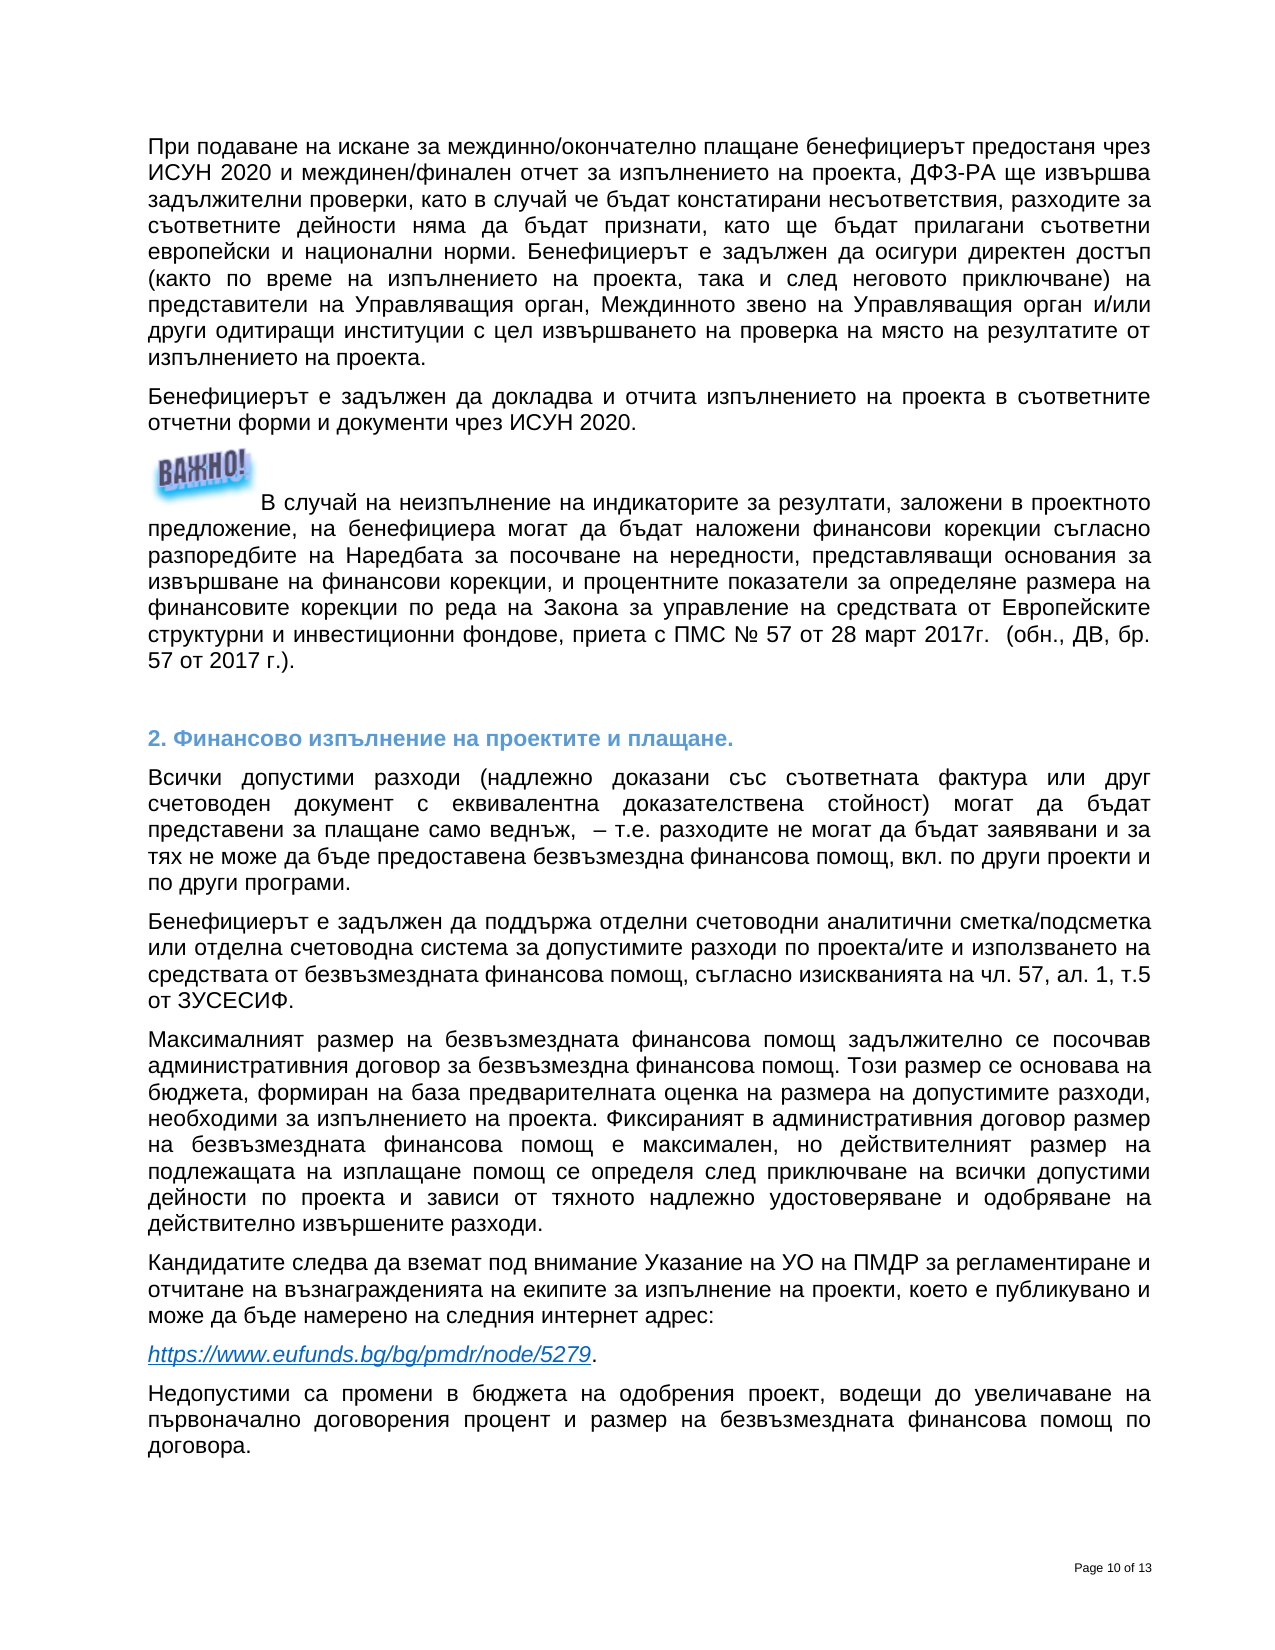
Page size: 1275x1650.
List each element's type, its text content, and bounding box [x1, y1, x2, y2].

text Всички допустими разходи (надлежно доказани със съответната фактура или друг счетоводен документ с еквивалентна доказателствена стойност) могат да бъдат представени за плащане само веднъж, – т.е. разходите не могат да бъдат заявявани и за тях не може да бъде предоставена безвъзмездна финансова помощ, вкл. по други проекти и по други програми. [148, 764, 1152, 895]
text Кандидатите следва да вземат под внимание Указание на УО на ПМДР за регламентиране и отчитане на възнагражденията на екипите за изпълнение на проекти, което е публикувано и може да бъде намерено на следния интернет адрес: [148, 1249, 1152, 1328]
picture [158, 493, 252, 500]
text В случай на неизпълнение на индикаторите за резултати, заложени в проектното предложение, на бенефициера могат да бъдат наложени финансови корекции съгласно разпоредбите на Наредбата за посочване на нередности, представляващи основания за извършване на финансови корекции, и процентните показатели за определяне размера на финансовите корекции по реда на Закона за управление на средствата от Европейските структурни и инвестиционни фондове, приета с ПМС № 57 от 28 март 2017г. (обн., ДВ, бр. 57 от 2017 г.). [148, 448, 1152, 673]
text Максималният размер на безвъзмездната финансова помощ задължително се посочвав административния договор за безвъзмездна финансова помощ. Този размер се основава на бюджета, формиран на база предварителната оценка на размера на допустимите разходи, необходими за изпълнението на проекта. Фиксираният в административния договор размер на безвъзмездната финансова помощ е максимален, но действителният размер на подлежащата на изплащане помощ се определя след приключване на всички допустими дейности по проекта и зависи от тяхното надлежно удостоверяване и одобряване на действително извършените разходи. [148, 1026, 1152, 1237]
text 2. Финансово изпълнение на проектите и плащане. [148, 725, 1152, 751]
text Недопустими са промени в бюджета на одобрения проект, водещи до увеличаване на първоначално договорения процент и размер на безвъзмездната финансова помощ по договора. [148, 1379, 1152, 1459]
text При подаване на искане за междинно/окончателно плащане бенефициерът предостаня чрез ИСУН 2020 и междинен/финален отчет за изпълнението на проекта, ДФЗ-РА ще извършва задължителни проверки, като в случай че бъдат констатирани несъответствия, разходите за съответните дейности няма да бъдат признати, като ще бъдат прилагани съответни европейски и национални норми. Бенефициерът е задължен да осигури директен достъп (както по време на изпълнението на проекта, така и след неговото приключване) на представители на Управляващия орган, Междинното звено на Управляващия орган и/или други одитиращи институции с цел извършването на проверка на място на резултатите от изпълнението на проекта. [148, 133, 1152, 370]
text Бенефициерът е задължен да докладва и отчита изпълнението на проекта в съответните отчетни форми и документи чрез ИСУН 2020. [148, 383, 1152, 435]
text Бенефициерът е задължен да поддържа отделни счетоводни аналитични сметка/подсметка или отделна счетоводна система за допустимите разходи по проекта/ите и използването на средствата от безвъзмездната финансова помощ, съгласно изискванията на чл. 57, ал. 1, т.5 от ЗУСЕСИФ. [148, 908, 1152, 1013]
text https://www.eufunds.bg/bg/pmdr/node/5279. [148, 1341, 1152, 1367]
